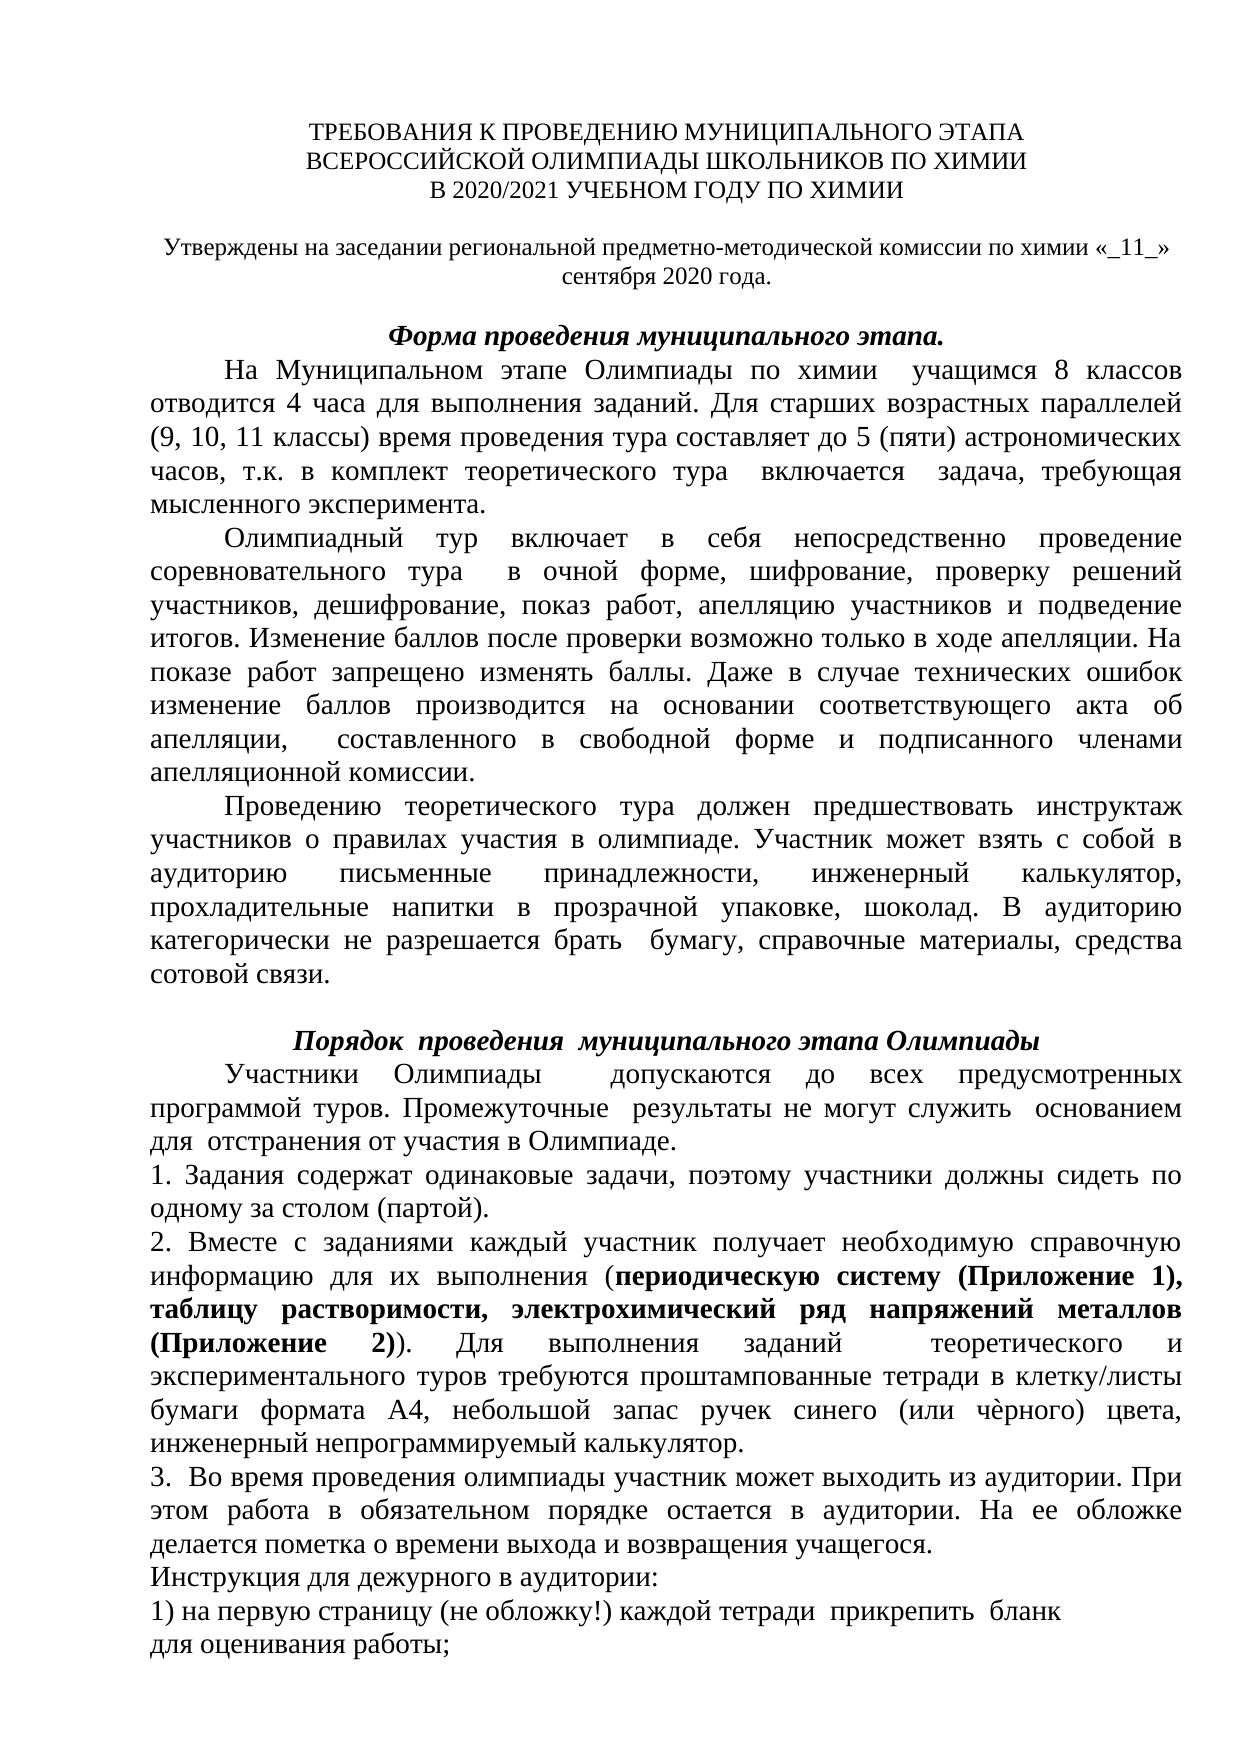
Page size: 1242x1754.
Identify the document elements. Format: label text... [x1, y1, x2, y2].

text ВСЕРОССИЙСКОЙ ОЛИМПИАДЫ ШКОЛЬНИКОВ ПО ХИМИИ [150, 146, 1183, 175]
text для оценивания работы; [150, 1627, 1183, 1660]
text Олимпиадный тур включает в себя непосредственно проведение соревновательного тура в очной форме, шифрование, проверку решений участников, дешифрование, показ работ, апелляцию участников и подведение итогов. Изменение баллов после проверки возможно только в ходе апелляции. На показе работ запрещено изменять баллы. Даже в случае технических ошибок изменение баллов производится на основании соответствующего акта об апелляции, составленного в свободной форме и подписанного членами апелляционной комиссии. [150, 520, 1183, 788]
text Инструкция для дежурного в аудитории: [150, 1559, 1183, 1593]
text Форма проведения муниципального этапа. [150, 318, 1183, 352]
text В 2020/2021 УЧЕБНОМ ГОДУ ПО ХИМИИ [150, 175, 1183, 203]
text Порядок проведения муниципального этапа Олимпиады [150, 1023, 1183, 1056]
text ТРЕБОВАНИЯ К ПРОВЕДЕНИЮ МУНИЦИПАЛЬНОГО ЭТАПА [150, 117, 1183, 146]
text 3. Во время проведения олимпиады участник может выходить из аудитории. При этом работа в обязательном порядке остается в аудитории. На ее обложке делается пометка о времени выхода и возвращения учащегося. [150, 1459, 1183, 1559]
text Проведению теоретического тура должен предшествовать инструктаж участников о правилах участия в олимпиаде. Участник может взять с собой в аудиторию письменные принадлежности, инженерный калькулятор, прохладительные напитки в прозрачной упаковке, шоколад. В аудиторию категорически не разрешается брать бумагу, справочные материалы, средства сотовой связи. [150, 788, 1183, 989]
text Утверждены на заседании региональной предметно-методической комиссии по химии «_11_» сентября 2020 года. [150, 232, 1183, 290]
text Участники Олимпиады допускаются до всех предусмотренных программой туров. Промежуточные результаты не могут служить основанием для отстранения от участия в Олимпиаде. [150, 1056, 1183, 1157]
text 1) на первую страницу (не обложку!) каждой тетради прикрепить бланк [150, 1593, 1183, 1627]
text 1. Задания содержат одинаковые задачи, поэтому участники должны сидеть по одному за столом (партой). [150, 1157, 1183, 1224]
text 2. Вместе с заданиями каждый участник получает необходимую справочную информацию для их выполнения (периодическую систему (Приложение 1), таблицу растворимости, электрохимический ряд напряжений металлов (Приложение 2)). Для выполнения заданий теоретического и экспериментального туров требуются проштампованные тетради в клетку/листы бумаги формата А4, небольшой запас ручек синего (или чѐрного) цвета, инженерный непрограммируемый калькулятор. [150, 1224, 1183, 1459]
text На Муниципальном этапе Олимпиады по химии учащимся 8 классов отводится 4 часа для выполнения заданий. Для старших возрастных параллелей (9, 10, 11 классы) время проведения тура составляет до 5 (пяти) астрономических часов, т.к. в комплект теоретического тура включается задача, требующая мысленного эксперимента. [150, 352, 1183, 520]
